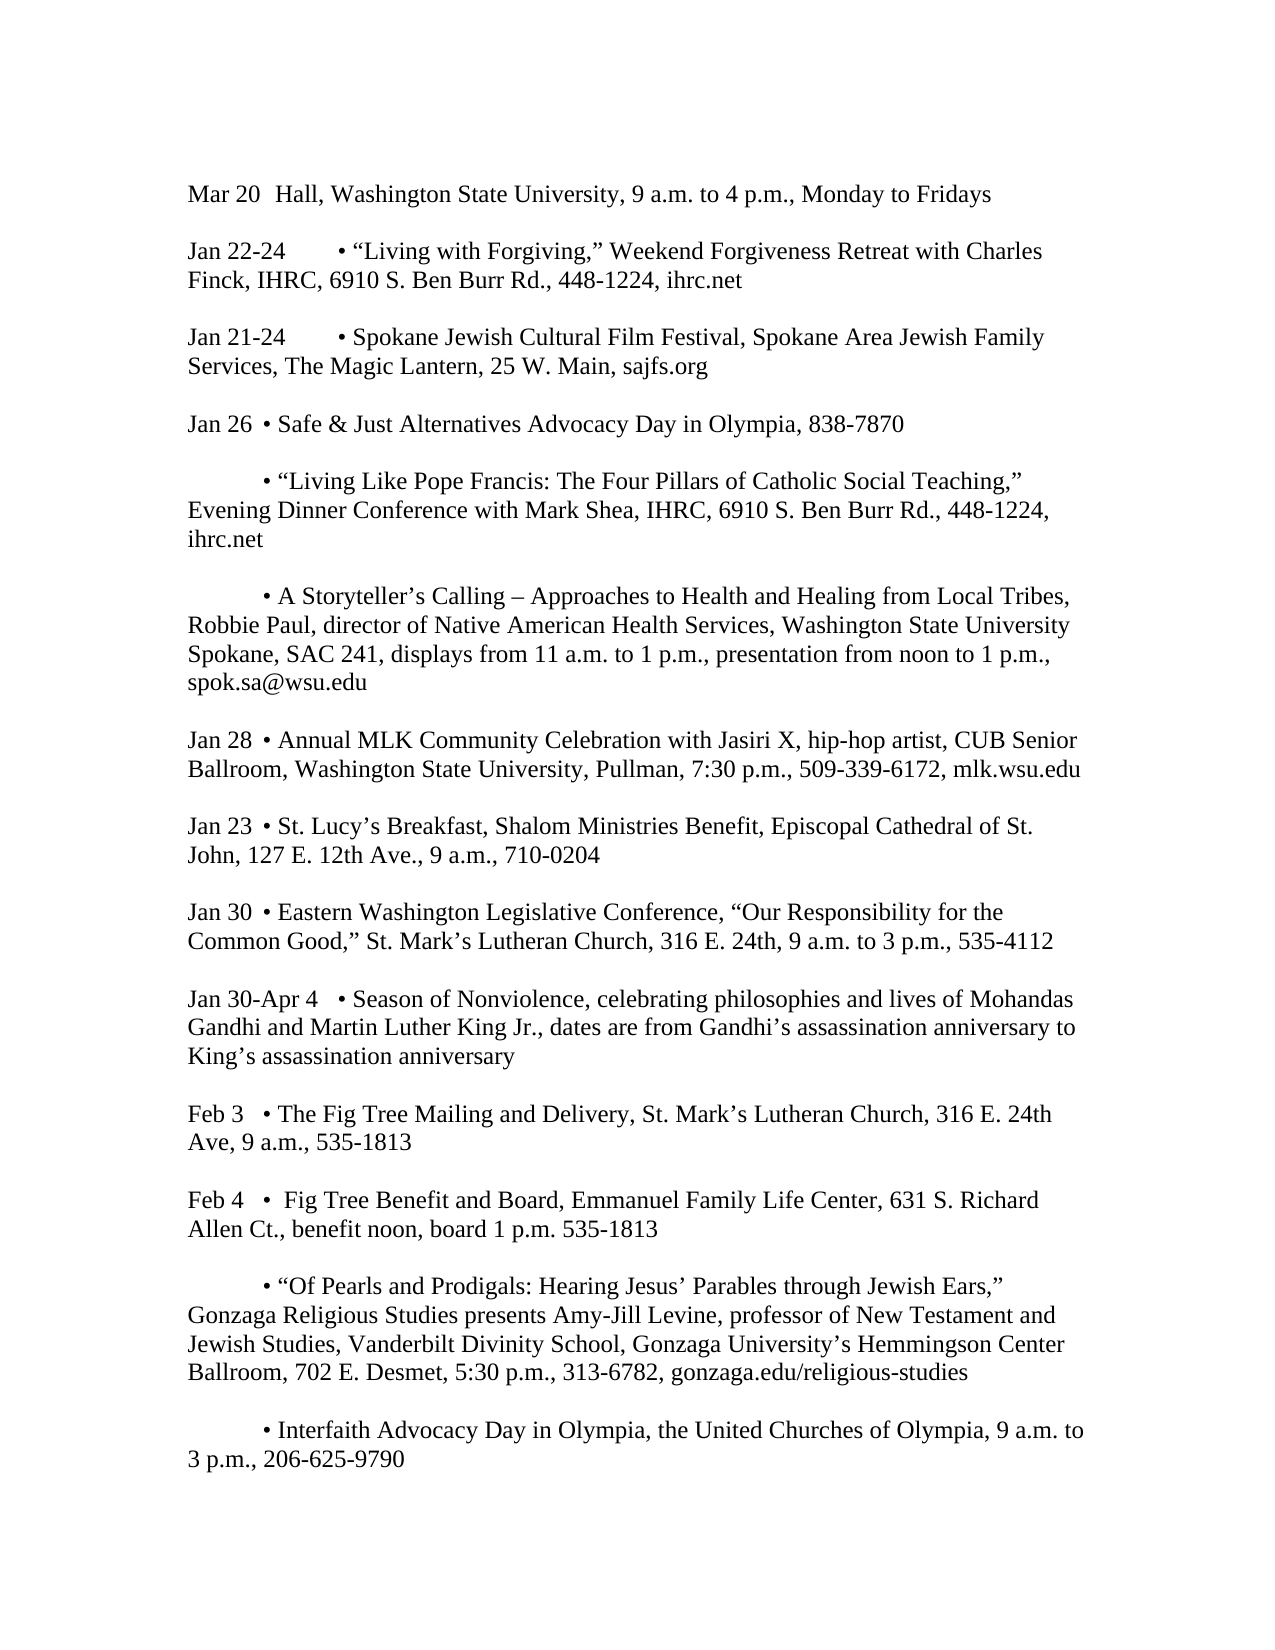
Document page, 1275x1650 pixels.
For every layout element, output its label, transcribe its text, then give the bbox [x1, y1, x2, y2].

text • “Living Like Pope Francis: The Four Pillars of Catholic Social Teaching,” Evening Dinner Conference with Mark Shea, IHRC, 6910 S. Ben Burr Rd., 448-1224, ihrc.net [187, 466, 1087, 552]
text Jan 23 • St. Lucy’s Breakfast, Shalom Ministries Benefit, Episcopal Cathedral of St. John, 127 E. 12th Ave., 9 a.m., 710-0204 [187, 811, 1087, 869]
text Jan 30-Apr 4 • Season of Nonviolence, celebrating philosophies and lives of Mohandas Gandhi and Martin Luther King Jr., dates are from Gandhi’s assassination anniversary to King’s assassination anniversary [187, 984, 1087, 1070]
text Jan 22-24 • “Living with Forgiving,” Weekend Forgiveness Retreat with Charles Finck, IHRC, 6910 S. Ben Burr Rd., 448-1224, ihrc.net [187, 236, 1087, 294]
text Jan 21-24 • Spokane Jewish Cultural Film Festival, Spokane Area Jewish Family Services, The Magic Lantern, 25 W. Main, sajfs.org [187, 322, 1087, 380]
text Feb 4 • Fig Tree Benefit and Board, Emmanuel Family Life Center, 631 S. Richard Allen Ct., benefit noon, board 1 p.m. 535-1813 [187, 1185, 1087, 1242]
text • “Of Pearls and Prodigals: Hearing Jesus’ Parables through Jewish Ears,” Gonzaga Religious Studies presents Amy-Jill Levine, professor of New Testament and Jewish Studies, Vanderbilt Divinity School, Gonzaga University’s Hemmingson Center Ballroom, 702 E. Desmet, 5:30 p.m., 313-6782, gonzaga.edu/religious-studies [187, 1271, 1087, 1386]
text Jan 26 • Safe & Just Alternatives Advocacy Day in Olympia, 838-7870 [187, 409, 1087, 437]
text Jan 30 • Eastern Washington Legislative Conference, “Our Responsibility for the Common Good,” St. Mark’s Lutheran Church, 316 E. 24th, 9 a.m. to 3 p.m., 535-4112 [187, 897, 1087, 955]
text • A Storyteller’s Calling – Approaches to Health and Healing from Local Tribes, Robbie Paul, director of Native American Health Services, Washington State University Spokane, SAC 241, displays from 11 a.m. to 1 p.m., presentation from noon to 1 p.m., spok.sa@wsu.edu [187, 581, 1087, 696]
text • Interfaith Advocacy Day in Olympia, the United Churches of Olympia, 9 a.m. to 3 p.m., 206-625-9790 [187, 1415, 1087, 1472]
text Jan 28 • Annual MLK Community Celebration with Jasiri X, hip-hop artist, CUB Senior Ballroom, Washington State University, Pullman, 7:30 p.m., 509-339-6172, mlk.wsu.edu [187, 725, 1087, 782]
text Mar 20 Hall, Washington State University, 9 a.m. to 4 p.m., Monday to Fridays [187, 179, 1087, 207]
text Feb 3 • The Fig Tree Mailing and Delivery, St. Mark’s Lutheran Church, 316 E. 24th Ave, 9 a.m., 535-1813 [187, 1099, 1087, 1156]
